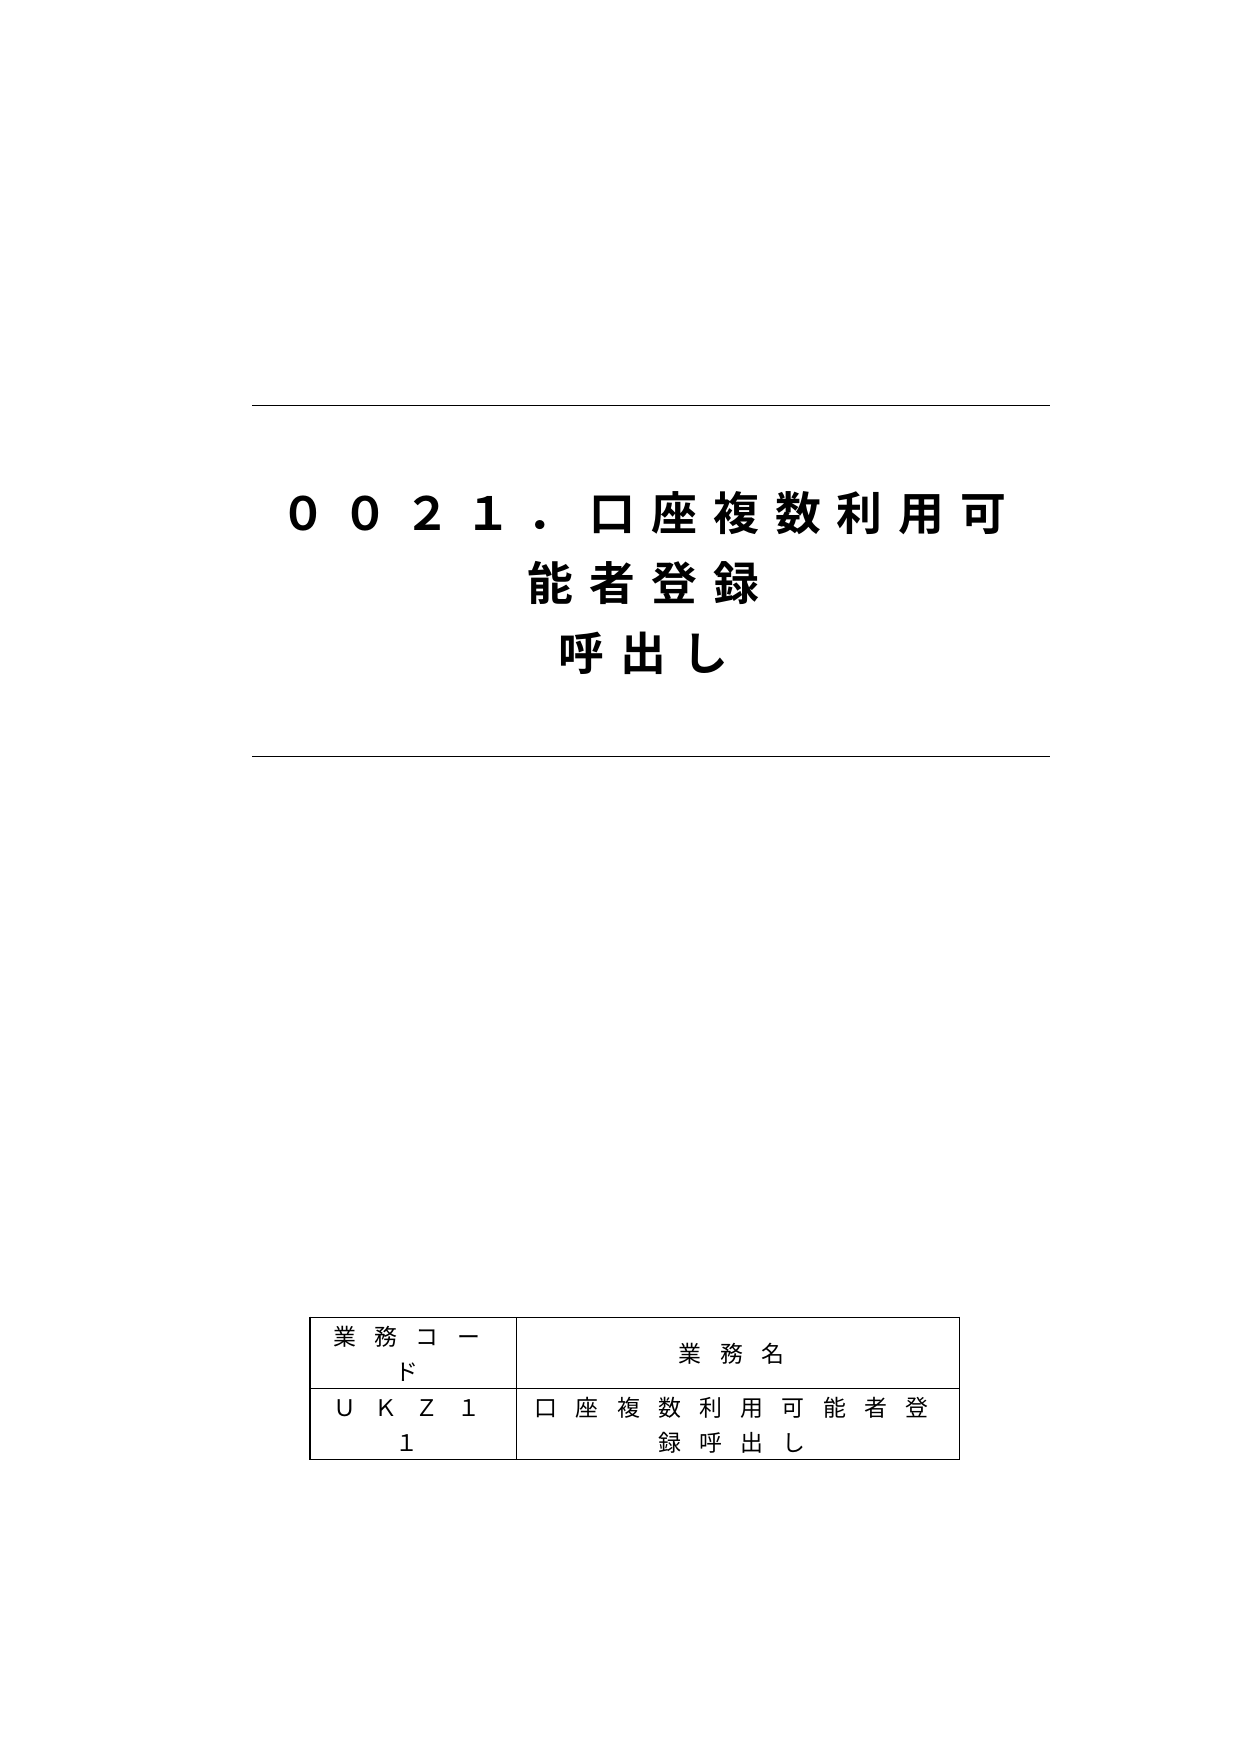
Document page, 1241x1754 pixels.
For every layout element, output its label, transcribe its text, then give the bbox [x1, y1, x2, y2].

table_header 業務名 [517, 1318, 959, 1388]
table_cell ＵＫＺ１１ [311, 1389, 516, 1459]
table_cell 口座複数利用可能者登録呼出し [517, 1389, 959, 1459]
table_header 業務コード [311, 1318, 516, 1388]
table_header ００２１．口座複数利用可能者登録 呼出し [252, 406, 1049, 756]
